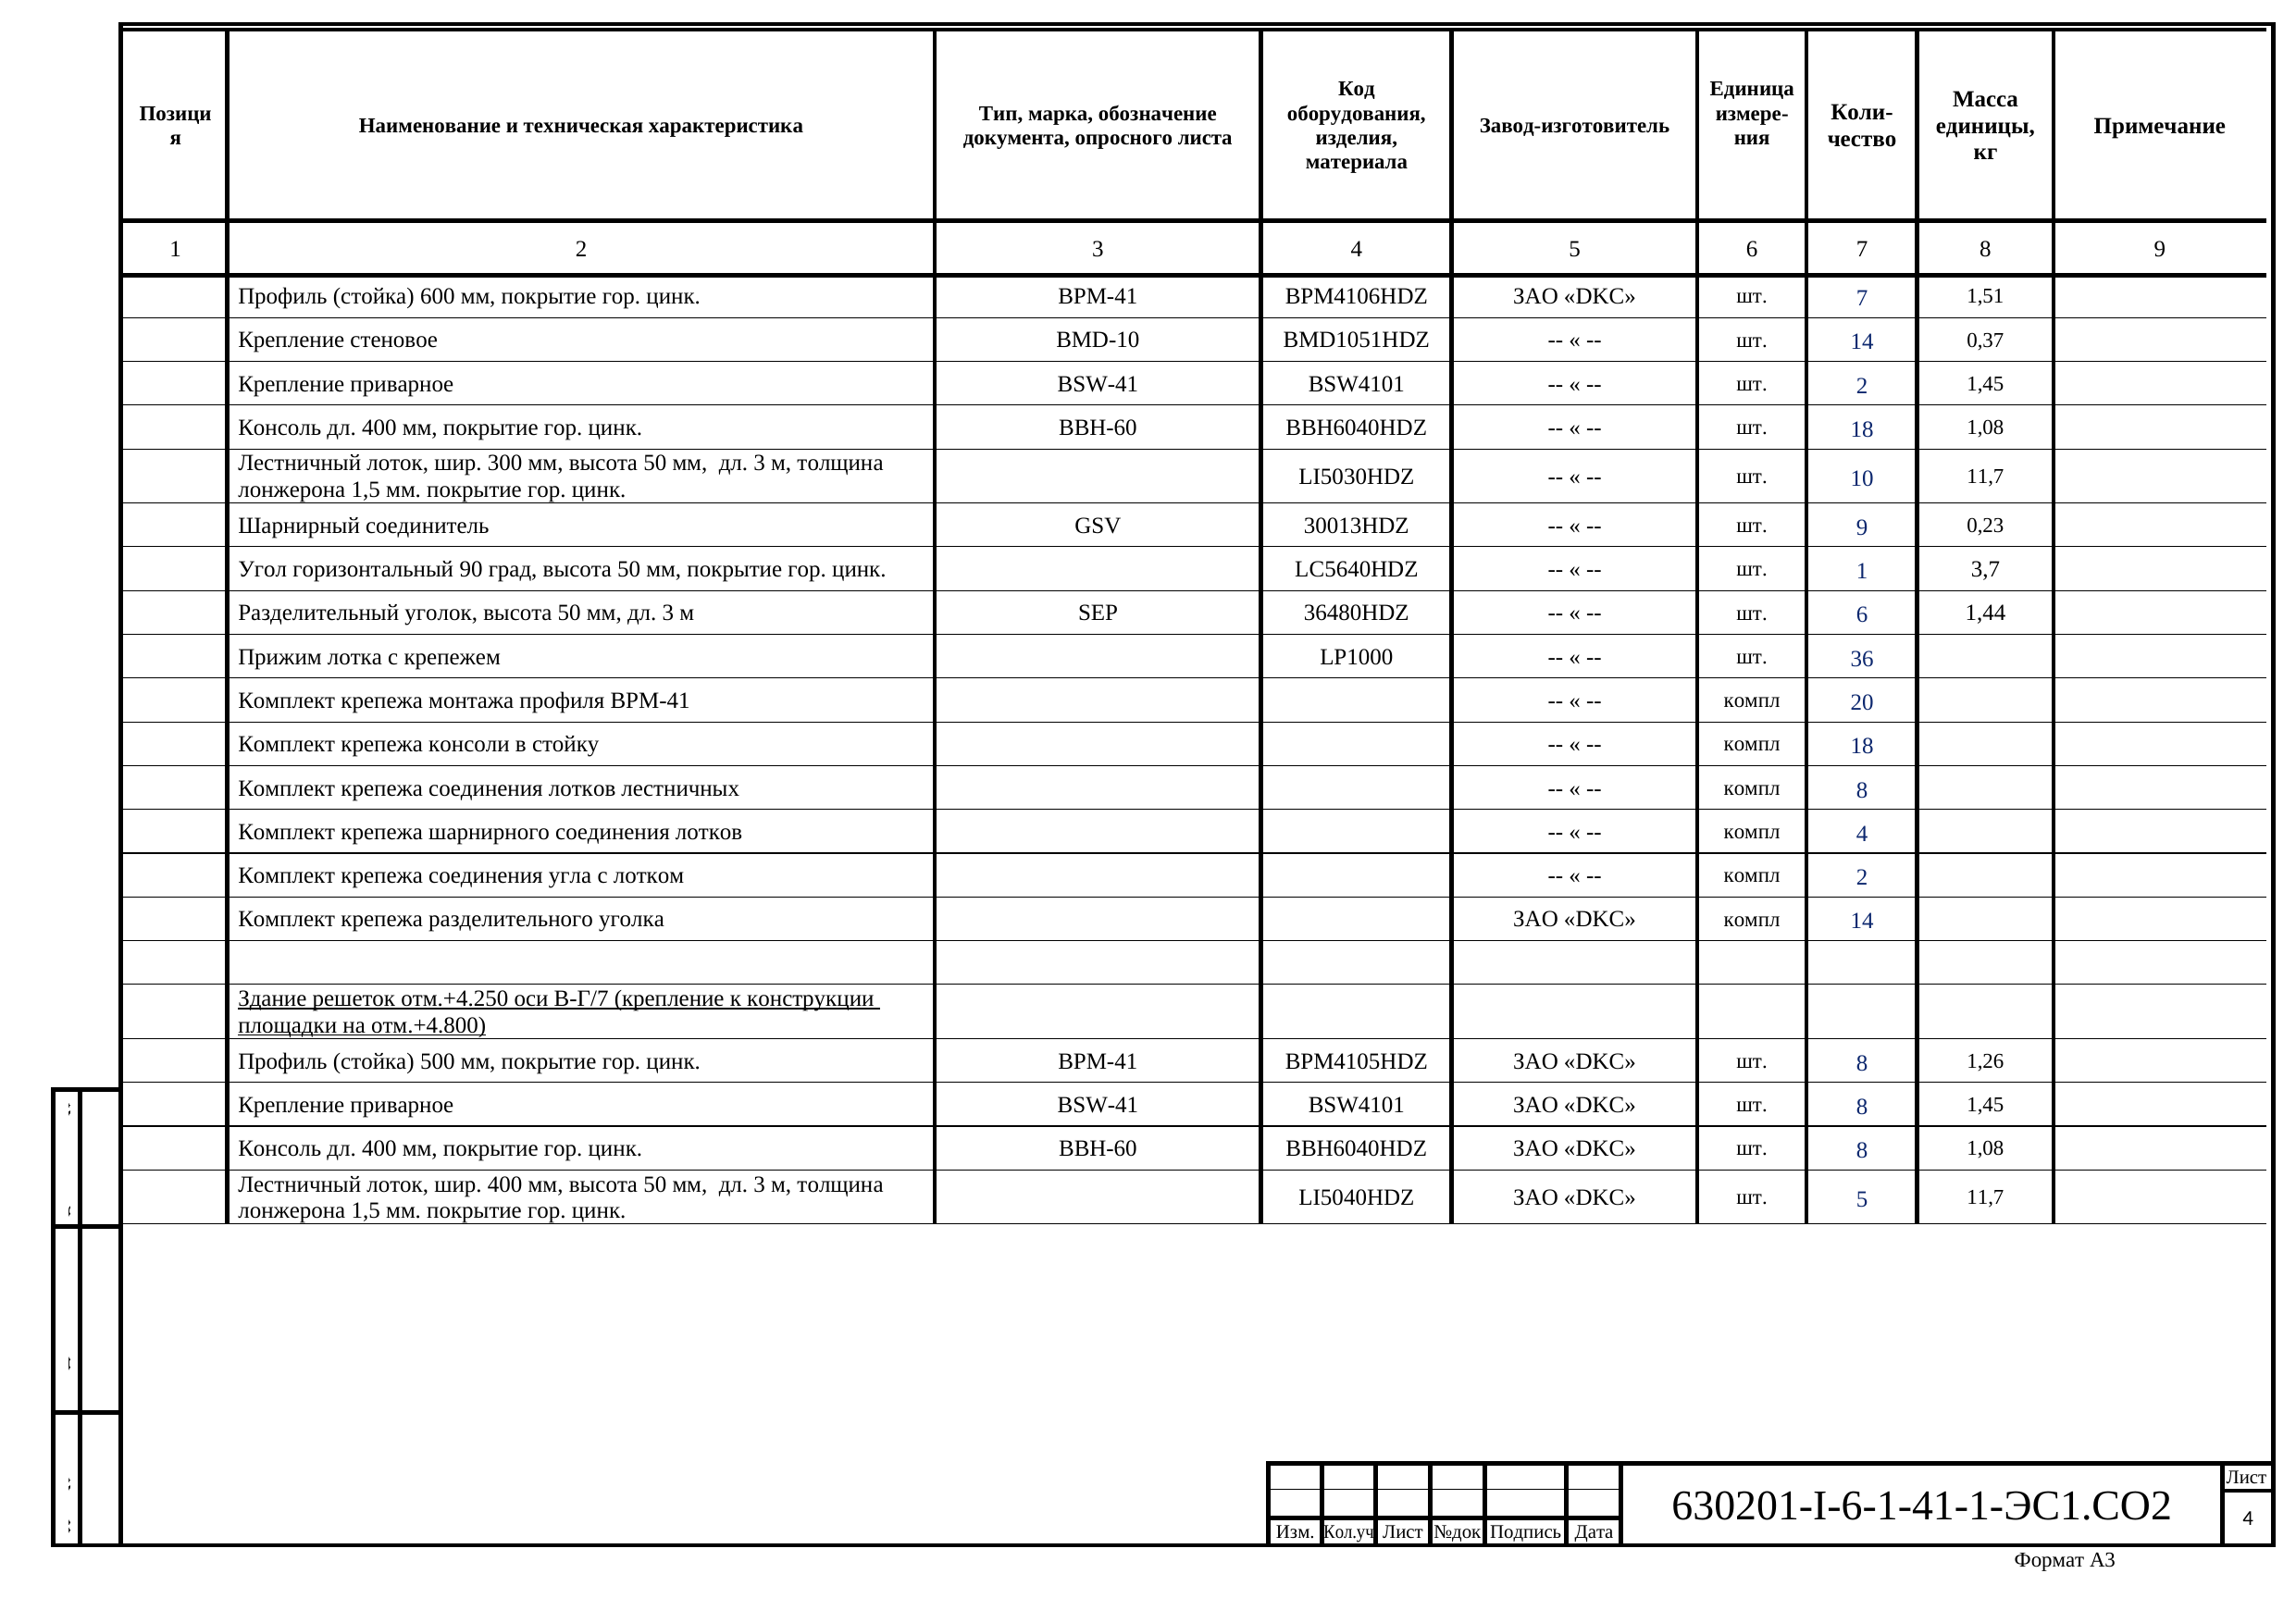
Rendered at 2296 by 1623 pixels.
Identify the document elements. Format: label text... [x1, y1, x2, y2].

table_cell 1,08 [1919, 405, 2052, 448]
table_cell шт. [1699, 1083, 1805, 1125]
table_cell 36480HDZ [1263, 591, 1449, 634]
table_cell [1919, 766, 2052, 809]
table_cell 8 [1808, 1039, 1915, 1082]
table_cell 4 [1808, 810, 1915, 852]
table_cell [230, 941, 933, 984]
table_cell Консоль дл. 400 мм, покрытие гор. цинк. [230, 405, 933, 448]
table_cell ЗАО «DKC» [1454, 278, 1695, 317]
table_cell [123, 1127, 225, 1170]
table_cell 1,45 [1919, 362, 2052, 404]
table_cell [937, 547, 1259, 590]
table_cell шт. [1699, 547, 1805, 590]
table_cell Крепление приварное [230, 1083, 933, 1125]
table_cell [2055, 362, 2265, 404]
table_cell [2055, 810, 2265, 852]
table_cell [123, 362, 225, 404]
table_cell BSW4101 [1263, 1083, 1449, 1125]
table_cell [1919, 941, 2052, 984]
table_cell 1,26 [1919, 1039, 2052, 1082]
table_cell [2055, 678, 2265, 721]
table_cell шт. [1699, 362, 1805, 404]
table_cell [123, 405, 225, 448]
table_cell 6 [1808, 591, 1915, 634]
table_cell [1263, 810, 1449, 852]
table_cell 14 [1808, 318, 1915, 361]
table_cell [937, 1171, 1259, 1223]
table_cell Разделительный уголок, высота 50 мм, дл. 3 м [230, 591, 933, 634]
table_cell 4 [1263, 223, 1449, 273]
table_cell [2055, 318, 2265, 361]
table_cell [1919, 723, 2052, 765]
table_cell ЗАО «DKC» [1454, 1083, 1695, 1125]
table_cell [937, 985, 1259, 1038]
table_cell [1263, 854, 1449, 897]
table_cell -- « -- [1454, 547, 1695, 590]
table_cell шт. [1699, 635, 1805, 677]
table_cell [1808, 985, 1915, 1038]
table_cell ВРМ-41 [937, 278, 1259, 317]
table_cell [123, 854, 225, 897]
table_cell шт. [1699, 405, 1805, 448]
table_cell компл [1699, 723, 1805, 765]
table_cell LI5040HDZ [1263, 1171, 1449, 1223]
table_cell 8 [1808, 1127, 1915, 1170]
table_cell 8 [1919, 223, 2052, 273]
table_cell Профиль (стойка) 500 мм, покрытие гор. цинк. [230, 1039, 933, 1082]
table_cell [2055, 898, 2265, 940]
table_cell 2 [230, 223, 933, 273]
table_cell Здание решеток отм.+4.250 оси В-Г/7 (крепление к конструкции площадки на отм.+4.800) [230, 985, 933, 1038]
table_cell BBH6040HDZ [1263, 405, 1449, 448]
table_cell [2055, 591, 2265, 634]
table_cell [1263, 985, 1449, 1038]
table_cell BBH6040HDZ [1263, 1127, 1449, 1170]
table_cell [123, 1039, 225, 1082]
table_cell [123, 1083, 225, 1125]
table_cell компл [1699, 854, 1805, 897]
table_cell [123, 450, 225, 502]
table_cell 18 [1808, 405, 1915, 448]
table_cell [123, 941, 225, 984]
table_cell -- « -- [1454, 591, 1695, 634]
table_cell ВВН-60 [937, 405, 1259, 448]
table_cell [937, 766, 1259, 809]
table_cell [2055, 854, 2265, 897]
table_cell [2055, 405, 2265, 448]
table_cell Комплект крепежа монтажа профиля ВРМ-41 [230, 678, 933, 721]
table_cell шт. [1699, 503, 1805, 546]
table_cell 7 [1808, 278, 1915, 317]
table_cell [1919, 898, 2052, 940]
table_cell BMD-10 [937, 318, 1259, 361]
table_header Позиция [123, 31, 225, 218]
table_cell ВРМ-41 [937, 1039, 1259, 1082]
table_cell [937, 941, 1259, 984]
table_cell BSW-41 [937, 362, 1259, 404]
table_cell 6 [1699, 223, 1805, 273]
table_cell Комплект крепежа соединения угла с лотком [230, 854, 933, 897]
table_cell шт. [1699, 1127, 1805, 1170]
table_cell [123, 810, 225, 852]
table_cell [123, 635, 225, 677]
table_cell 10 [1808, 450, 1915, 502]
table_cell [1263, 723, 1449, 765]
table_cell SEP [937, 591, 1259, 634]
table_cell 1 [123, 223, 225, 273]
table_cell [937, 450, 1259, 502]
table_cell 8 [1808, 766, 1915, 809]
table_cell Комплект крепежа шарнирного соединения лотков [230, 810, 933, 852]
table_cell -- « -- [1454, 635, 1695, 677]
table_cell [123, 503, 225, 546]
table_cell [2055, 547, 2265, 590]
table_cell Крепление приварное [230, 362, 933, 404]
table_cell [1454, 941, 1695, 984]
table_cell [1699, 985, 1805, 1038]
table_cell 20 [1808, 678, 1915, 721]
table_cell шт. [1699, 1039, 1805, 1082]
table_cell BPM4105HDZ [1263, 1039, 1449, 1082]
table_cell [2055, 723, 2265, 765]
table_cell 14 [1808, 898, 1915, 940]
table_cell [937, 635, 1259, 677]
table_header Завод-изготовитель [1454, 31, 1695, 218]
table_cell шт. [1699, 278, 1805, 317]
table_cell [1263, 941, 1449, 984]
table_cell 30013HDZ [1263, 503, 1449, 546]
table_cell [1263, 766, 1449, 809]
table_cell ЗАО «DKC» [1454, 1039, 1695, 1082]
table_cell 11,7 [1919, 450, 2052, 502]
table_cell 18 [1808, 723, 1915, 765]
table_cell [1919, 854, 2052, 897]
table_cell [123, 547, 225, 590]
table_cell BMD1051HDZ [1263, 318, 1449, 361]
table_cell ЗАО «DKC» [1454, 1127, 1695, 1170]
table_cell 1,08 [1919, 1127, 2052, 1170]
table_cell 0,37 [1919, 318, 2052, 361]
table_cell шт. [1699, 450, 1805, 502]
table_cell [123, 318, 225, 361]
table_cell шт. [1699, 591, 1805, 634]
table_header Тип, марка, обозначение документа, опросного листа [937, 31, 1259, 218]
table_cell [1919, 678, 2052, 721]
table_cell [2055, 635, 2265, 677]
table_cell [2055, 278, 2265, 317]
table_cell 1 [1808, 547, 1915, 590]
table_cell -- « -- [1454, 854, 1695, 897]
table_cell -- « -- [1454, 766, 1695, 809]
table_cell Шарнирный соединитель [230, 503, 933, 546]
table_header Коли-чество [1808, 31, 1915, 218]
table_header Масса единицы, кг [1919, 31, 2052, 218]
table_cell Комплект крепежа консоли в стойку [230, 723, 933, 765]
table_cell 1,51 [1919, 278, 2052, 317]
table_cell [123, 1171, 225, 1223]
table_cell компл [1699, 678, 1805, 721]
table_cell [2055, 941, 2265, 984]
table_cell [123, 678, 225, 721]
table_cell BPM4106HDZ [1263, 278, 1449, 317]
table_cell Угол горизонтальный 90 град, высота 50 мм, покрытие гор. цинк. [230, 547, 933, 590]
table_cell LС5640HDZ [1263, 547, 1449, 590]
table_cell [1919, 810, 2052, 852]
table_cell ЗАО «DKC» [1454, 898, 1695, 940]
table_cell [937, 854, 1259, 897]
table_cell [1919, 635, 2052, 677]
table_cell 5 [1454, 223, 1695, 273]
table_cell компл [1699, 766, 1805, 809]
table_cell [2055, 450, 2265, 502]
table_cell [2055, 1039, 2265, 1082]
table_cell GSV [937, 503, 1259, 546]
table_cell [2055, 1171, 2265, 1223]
table_cell BSW-41 [937, 1083, 1259, 1125]
table_cell [1808, 941, 1915, 984]
table_cell 3,7 [1919, 547, 2052, 590]
table_cell [937, 810, 1259, 852]
table_cell [937, 723, 1259, 765]
table_cell 9 [1808, 503, 1915, 546]
table_cell Профиль (стойка) 600 мм, покрытие гор. цинк. [230, 278, 933, 317]
table_cell LI5030HDZ [1263, 450, 1449, 502]
table_cell ЗАО «DKC» [1454, 1171, 1695, 1223]
table_cell шт. [1699, 1171, 1805, 1223]
table_cell Крепление стеновое [230, 318, 933, 361]
table_cell [1699, 941, 1805, 984]
table_cell Консоль дл. 400 мм, покрытие гор. цинк. [230, 1127, 933, 1170]
table_cell [2055, 766, 2265, 809]
table_cell -- « -- [1454, 362, 1695, 404]
table_cell [1454, 985, 1695, 1038]
table_cell 2 [1808, 854, 1915, 897]
table_cell Лестничный лоток, шир. 400 мм, высота 50 мм, дл. 3 м, толщина лонжерона 1,5 мм. покрытие гор. цинк. [230, 1171, 933, 1223]
table_cell 9 [2055, 223, 2265, 273]
table_cell [2055, 503, 2265, 546]
table_cell [937, 898, 1259, 940]
table_cell -- « -- [1454, 503, 1695, 546]
table_cell 1,44 [1919, 591, 2052, 634]
table_cell [123, 278, 225, 317]
table_cell 8 [1808, 1083, 1915, 1125]
table_header Код оборудования, изделия, материала [1263, 31, 1449, 218]
table_cell -- « -- [1454, 678, 1695, 721]
table_cell 7 [1808, 223, 1915, 273]
table_cell 36 [1808, 635, 1915, 677]
table_cell [123, 766, 225, 809]
table_cell 3 [937, 223, 1259, 273]
table_cell -- « -- [1454, 810, 1695, 852]
table_cell -- « -- [1454, 723, 1695, 765]
table_cell Лестничный лоток, шир. 300 мм, высота 50 мм, дл. 3 м, толщина лонжерона 1,5 мм. покрытие гор. цинк. [230, 450, 933, 502]
table_cell BSW4101 [1263, 362, 1449, 404]
table_cell [123, 985, 225, 1038]
table_header Примечание [2055, 31, 2265, 218]
table_cell [1919, 985, 2052, 1038]
table_cell Комплект крепежа соединения лотков лестничных [230, 766, 933, 809]
table_cell Комплект крепежа разделительного уголка [230, 898, 933, 940]
table_cell -- « -- [1454, 318, 1695, 361]
table_cell -- « -- [1454, 450, 1695, 502]
table_cell шт. [1699, 318, 1805, 361]
table_cell компл [1699, 810, 1805, 852]
table_cell 0,23 [1919, 503, 2052, 546]
table_cell [2055, 1127, 2265, 1170]
table_cell [123, 723, 225, 765]
table_header Единица измере-ния [1699, 31, 1805, 218]
table_cell [937, 678, 1259, 721]
table_cell 1,45 [1919, 1083, 2052, 1125]
table_cell ВВН-60 [937, 1127, 1259, 1170]
table_cell [123, 591, 225, 634]
table_cell -- « -- [1454, 405, 1695, 448]
table_cell компл [1699, 898, 1805, 940]
table_cell [2055, 1083, 2265, 1125]
table_cell 2 [1808, 362, 1915, 404]
table_cell [123, 898, 225, 940]
table_header Наименование и техническая характеристика [230, 31, 933, 218]
table_cell [1263, 678, 1449, 721]
table_cell 5 [1808, 1171, 1915, 1223]
table_cell LP1000 [1263, 635, 1449, 677]
table_cell 11,7 [1919, 1171, 2052, 1223]
table_cell Прижим лотка с крепежем [230, 635, 933, 677]
table_cell [1263, 898, 1449, 940]
table_cell [2055, 985, 2265, 1038]
